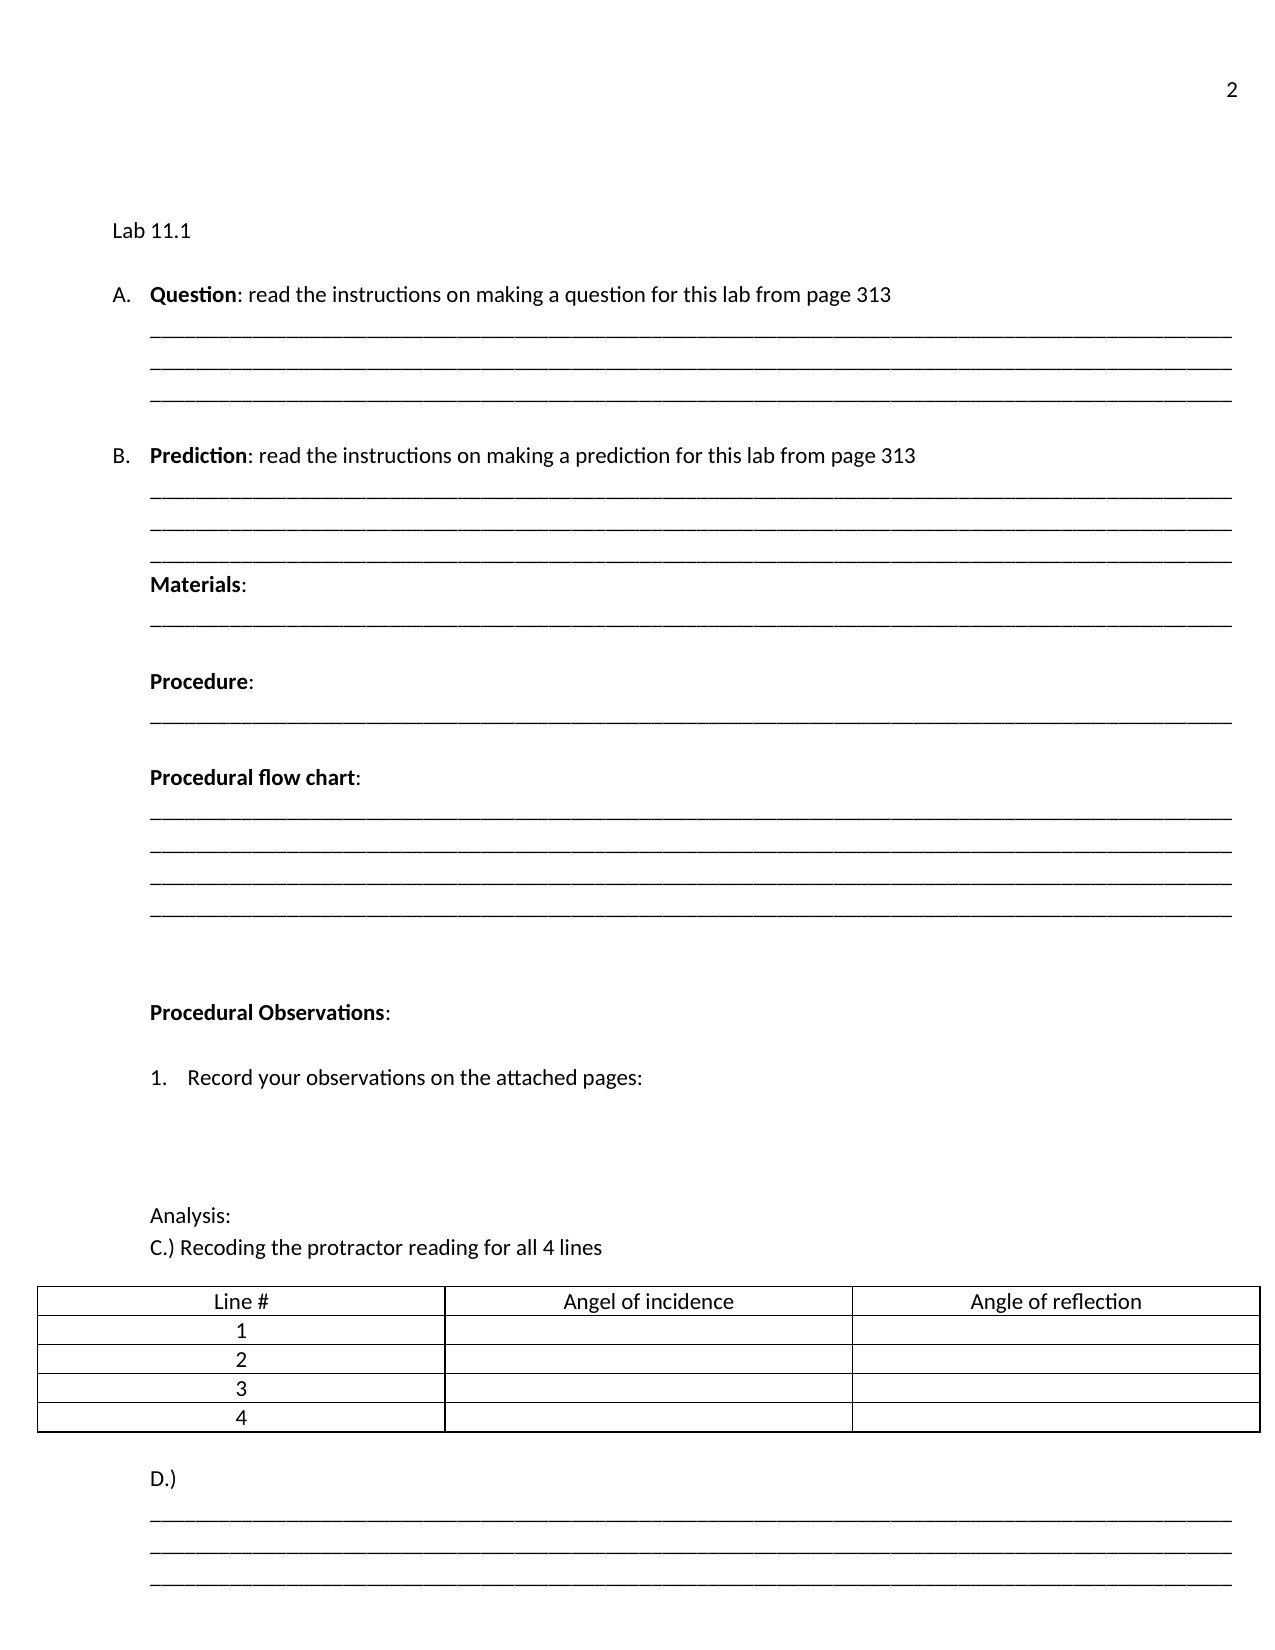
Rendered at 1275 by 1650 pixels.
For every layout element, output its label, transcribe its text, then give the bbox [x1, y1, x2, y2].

list Lab 11.1 [112, 216, 1237, 244]
table_cell [853, 1316, 1259, 1344]
list Record your observations on the attached pages: [150, 1063, 1237, 1091]
list Analysis: [150, 1201, 1237, 1229]
table_cell [446, 1345, 852, 1373]
list ____________________________________________________________________________________________________________________________________________________________________________________________________________________________________________________________________________________________________________________________________________________________________________________________ [150, 796, 1237, 920]
table_cell 1 [38, 1316, 444, 1344]
list _______________________________________________________________________________________________ [150, 602, 1237, 631]
table_cell [446, 1403, 852, 1431]
table_cell [446, 1316, 852, 1344]
table_cell 4 [38, 1403, 444, 1431]
table_cell [446, 1374, 852, 1402]
list _______________________________________________________________________________________________ [150, 699, 1237, 727]
table_cell 2 [38, 1345, 444, 1373]
list Prediction: read the instructions on making a prediction for this lab from page 313 [112, 442, 1237, 469]
table_header Angle of reflection [853, 1287, 1259, 1315]
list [150, 1497, 1237, 1589]
list Procedure: [150, 667, 1237, 695]
table_header Angel of incidence [446, 1287, 852, 1315]
table_cell [853, 1403, 1259, 1431]
table_cell 3 [38, 1374, 444, 1402]
table_header Line # [38, 1287, 444, 1315]
table_cell [853, 1345, 1259, 1373]
list Procedural Observations: [150, 998, 1237, 1026]
list C.) Recoding the protractor reading for all 4 lines [150, 1233, 1237, 1261]
list D.) [150, 1464, 1237, 1493]
list Procedural flow chart: [150, 763, 1237, 791]
list Question: read the instructions on making a question for this lab from page 313 [112, 281, 1237, 309]
list Materials: [150, 570, 1237, 598]
table_cell [853, 1374, 1259, 1402]
